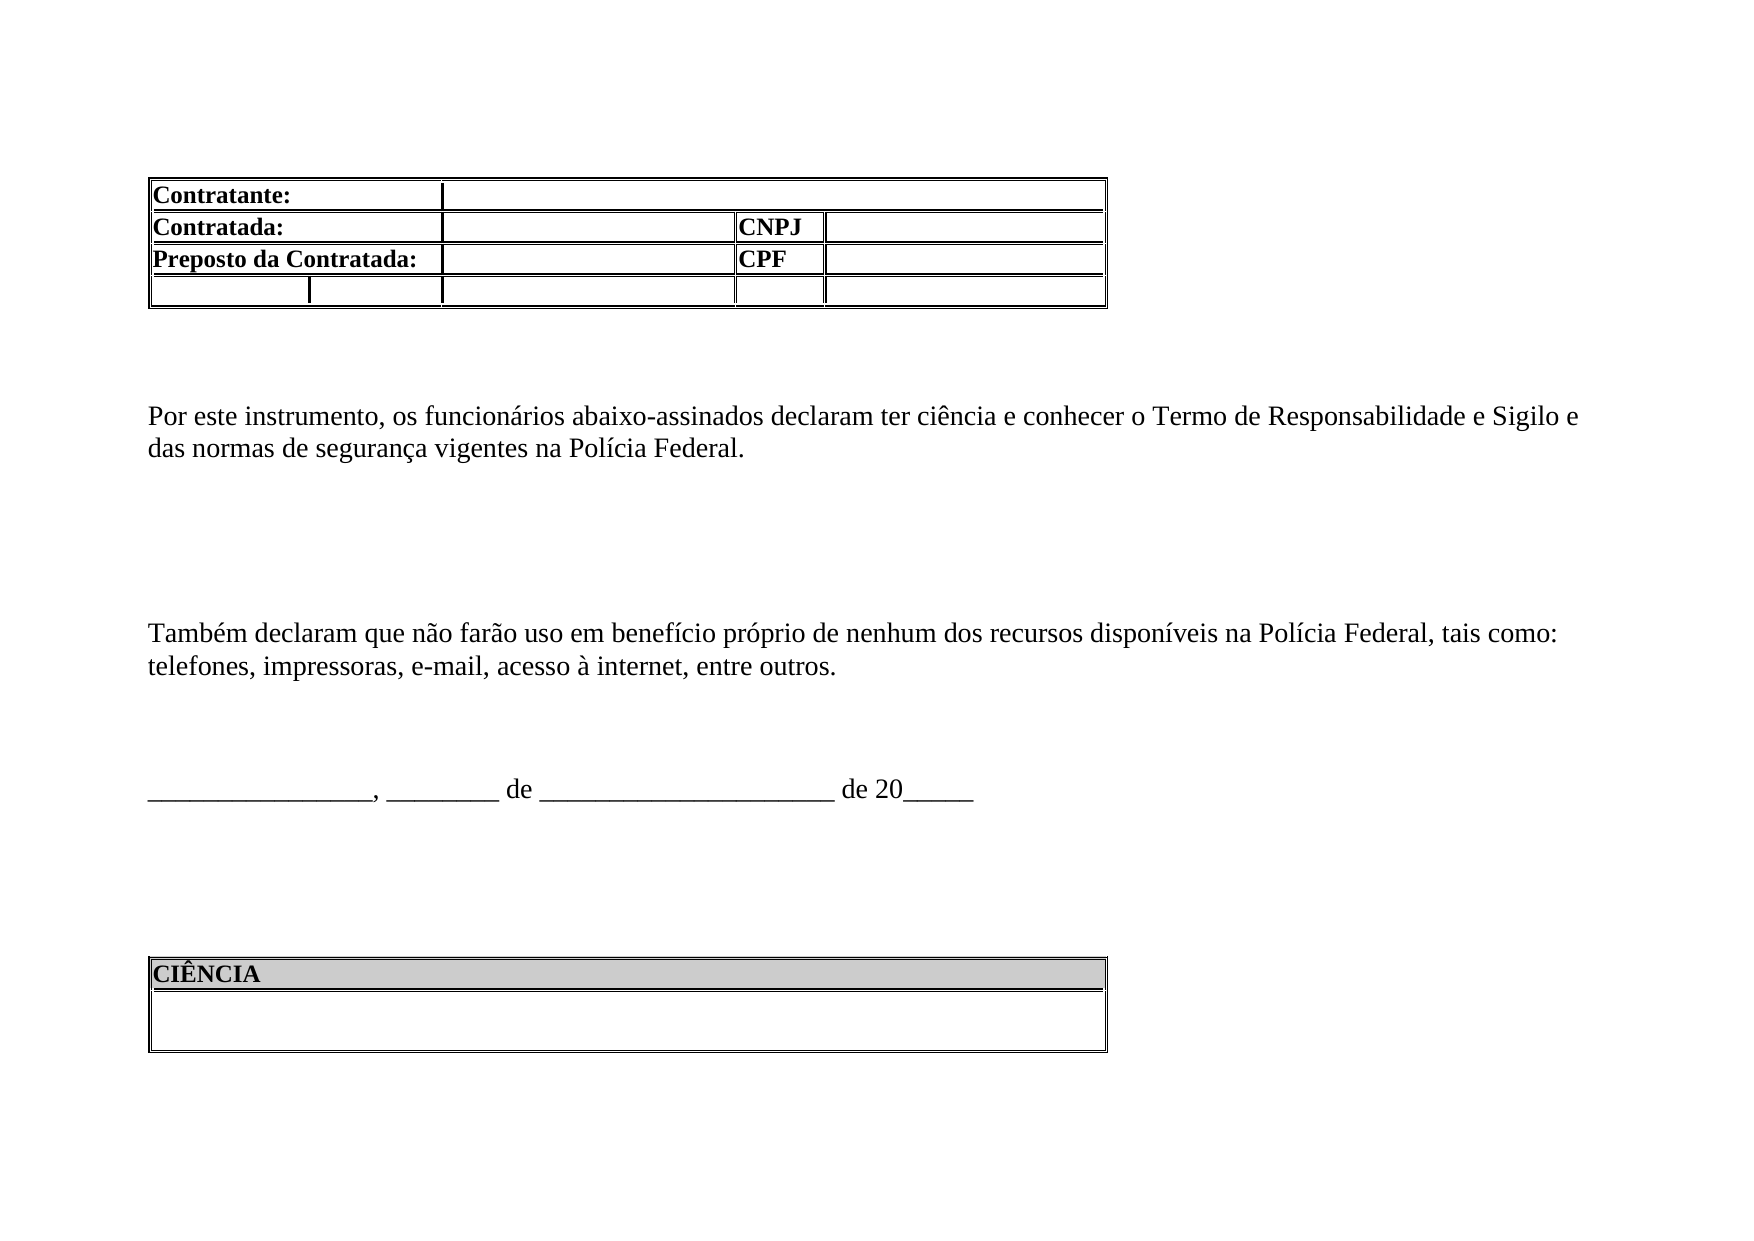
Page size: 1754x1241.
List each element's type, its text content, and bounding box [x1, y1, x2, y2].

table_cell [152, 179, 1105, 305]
text Também declaram que não farão uso em benefício próprio de nenhum dos recursos disponíveis na Polícia Federal, tais como: telefones, impressoras, e-mail, acesso à internet, entre outros. [148, 616, 1606, 681]
text Por este instrumento, os funcionários abaixo-assinados declaram ter ciência e conhecer o Termo de Responsabilidade e Sigilo e das normas de segurança vigentes na Polícia Federal. [148, 399, 1606, 464]
text ________________, ________ de _____________________ de 20_____ [148, 772, 1606, 804]
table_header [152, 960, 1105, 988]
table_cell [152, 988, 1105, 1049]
